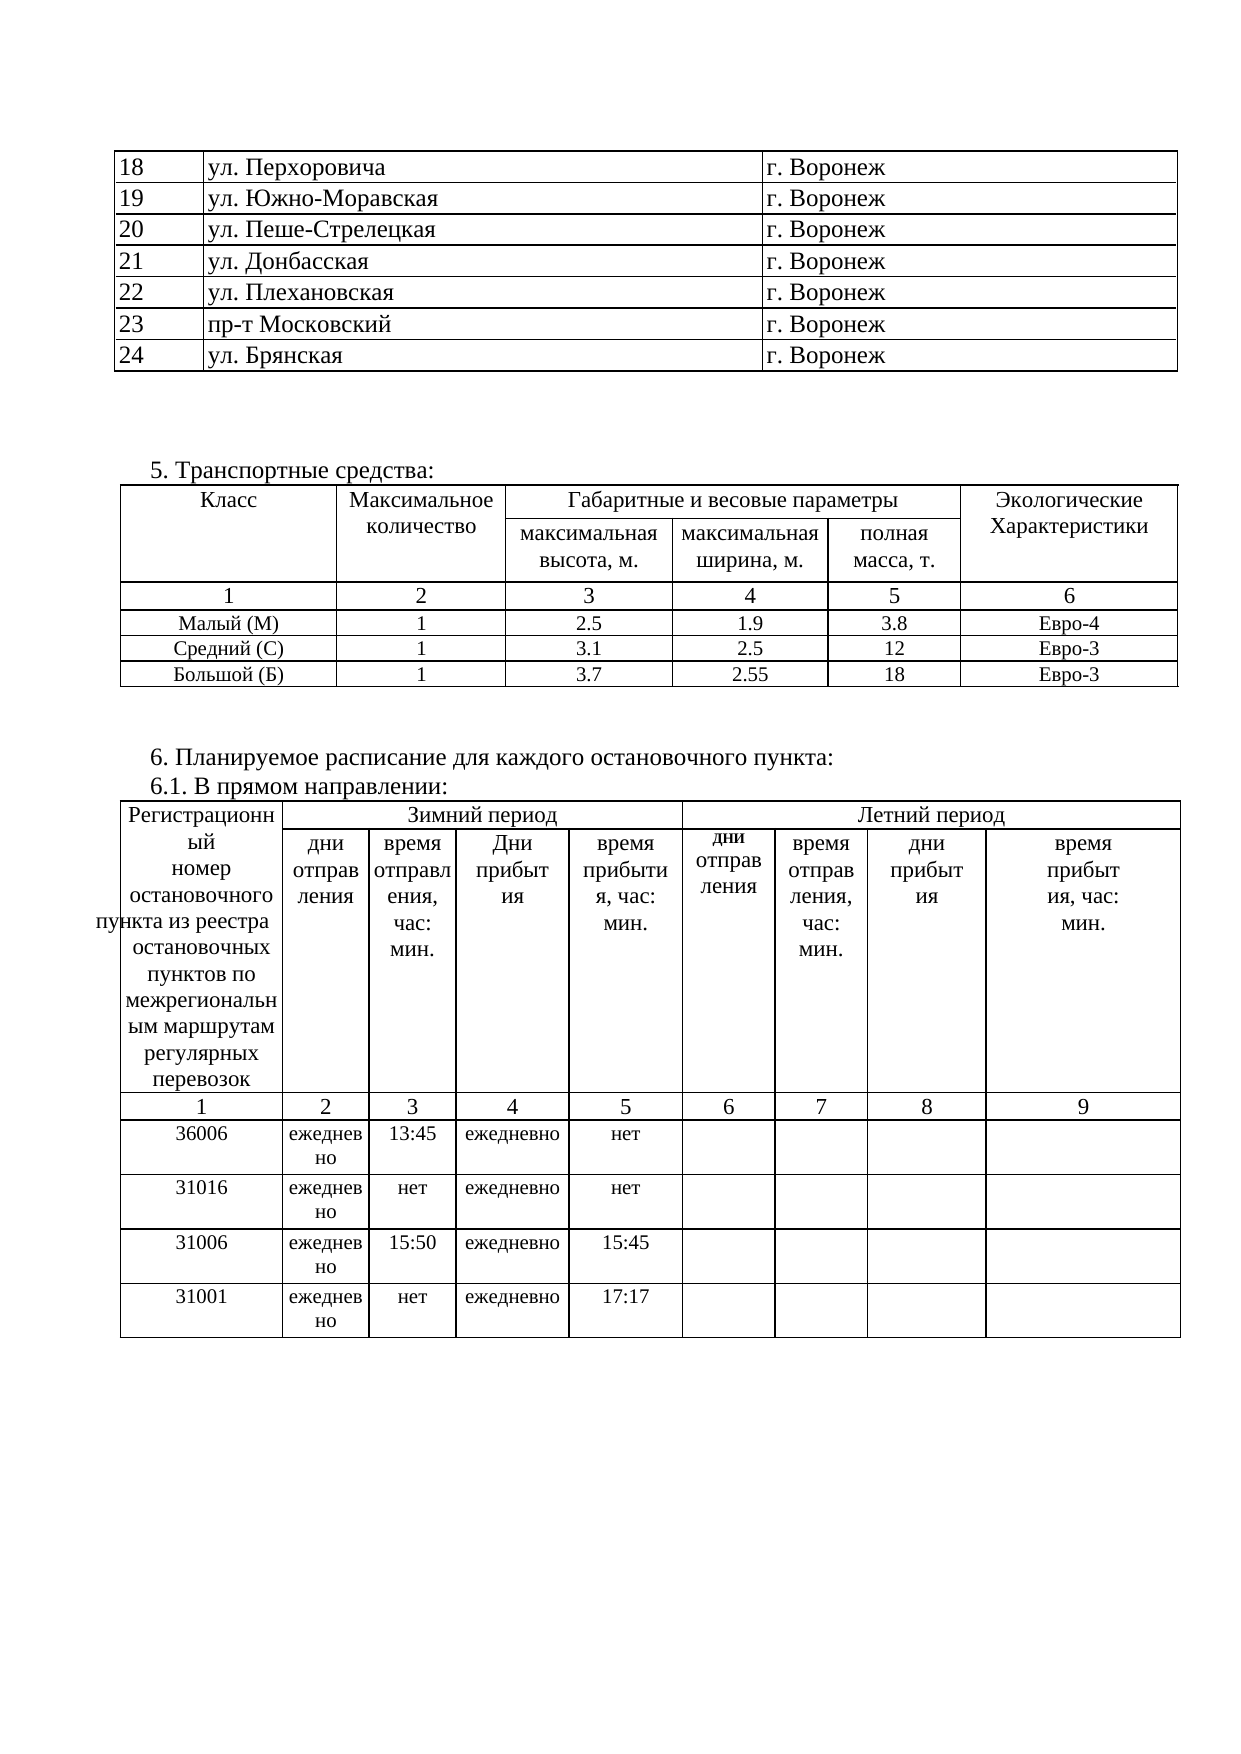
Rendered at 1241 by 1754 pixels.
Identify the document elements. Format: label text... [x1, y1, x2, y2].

table_cell [868, 1121, 985, 1174]
table_cell 18 [829, 662, 960, 686]
table_header Максимальное количество [337, 486, 505, 581]
table_cell 15:45 [570, 1230, 682, 1282]
table_cell 1 [121, 583, 336, 609]
table_cell г. Воронеж [763, 307, 1177, 339]
table_cell время отправл ения, час: мин. [370, 830, 455, 1091]
text 5. Транспортные средства: [150, 456, 1090, 484]
table_cell 15:50 [370, 1230, 455, 1282]
table_cell 1 [337, 636, 505, 660]
table_cell 31001 [121, 1284, 282, 1337]
table_cell ежедневно [283, 1175, 368, 1228]
table_cell [683, 1284, 774, 1337]
table_cell г. Воронеж [763, 181, 1177, 213]
table_cell 18 [115, 152, 203, 181]
table_cell ул. Пеше-Стрелецкая [204, 215, 762, 244]
table_cell дни прибыт ия [868, 830, 985, 1091]
table_cell 24 [115, 340, 203, 370]
table_header Летний период [683, 802, 1180, 828]
table_cell [776, 1175, 867, 1228]
table_cell Евро-3 [961, 662, 1177, 686]
table_cell 31006 [121, 1230, 282, 1282]
table_cell [776, 1284, 867, 1337]
table_cell время отправ ления, час: мин. [776, 830, 867, 1091]
table_cell полная масса, т. [829, 519, 960, 581]
table_cell ул. Южно-Моравская [204, 183, 762, 213]
table_cell [987, 1230, 1180, 1282]
table_cell [776, 1230, 867, 1282]
table_cell ежедневно [457, 1121, 568, 1174]
table_cell Дни прибыт ия [457, 830, 568, 1091]
table_cell 3 [370, 1093, 455, 1119]
table_cell [683, 1230, 774, 1282]
table_cell г. Воронеж [763, 244, 1177, 276]
table_cell дни отправ ления [283, 830, 368, 1091]
table_cell 22 [115, 277, 203, 307]
table_cell ежедневно [283, 1230, 368, 1282]
table_cell 5 [829, 583, 960, 609]
table_cell 20 [115, 214, 203, 244]
table_header Класс [121, 486, 336, 581]
table_cell Малый (М) [121, 611, 336, 634]
table_cell 1 [121, 1093, 282, 1119]
table_cell 21 [115, 245, 203, 276]
table_cell [987, 1175, 1180, 1228]
table_cell Евро-3 [961, 636, 1177, 660]
table_cell 19 [115, 183, 203, 213]
table_cell 1.9 [673, 611, 827, 634]
table_cell [776, 1121, 867, 1174]
table_cell время прибыти я, час: мин. [570, 830, 682, 1091]
table_cell 6 [961, 583, 1177, 609]
table_cell ДНИ отправ ления [683, 830, 774, 1091]
table_cell нет [570, 1175, 682, 1228]
table_cell г. Воронеж [763, 339, 1177, 370]
table_cell [683, 1121, 774, 1174]
table_cell 7 [776, 1093, 867, 1119]
table_cell максимальная ширина, м. [673, 519, 827, 581]
table_cell ежедневно [457, 1230, 568, 1282]
table_cell ежедневно [283, 1284, 368, 1337]
table_header Габаритные и весовые параметры [506, 486, 960, 518]
table_cell 4 [457, 1093, 568, 1119]
table_cell [868, 1230, 985, 1282]
table_cell [868, 1284, 985, 1337]
table_cell [683, 1175, 774, 1228]
table_cell 3.1 [506, 636, 672, 660]
table_cell 9 [987, 1093, 1180, 1119]
table_header Регистрационный номер остановочного пункта из реестра остановочных пунктов по межрегиональным маршрутам регулярных перевозок [121, 802, 282, 1091]
table_cell 6 [683, 1093, 774, 1119]
table_cell 3.8 [829, 611, 960, 634]
table_cell ул. Брянская [204, 340, 762, 370]
table_cell нет [570, 1121, 682, 1174]
table_cell г. Воронеж [763, 213, 1177, 244]
table_cell Средний (С) [121, 636, 336, 660]
table_cell [987, 1121, 1180, 1174]
table_cell 36006 [121, 1121, 282, 1174]
table_cell 17:17 [570, 1284, 682, 1337]
table_cell 2 [283, 1093, 368, 1119]
table_cell ул. Перхоровича [204, 152, 762, 181]
table_cell [987, 1284, 1180, 1337]
table_cell ул. Плехановская [204, 277, 762, 307]
table_cell 4 [673, 583, 827, 609]
table_cell нет [370, 1175, 455, 1228]
table_cell максимальная высота, м. [506, 519, 672, 581]
table_cell ежедневно [283, 1121, 368, 1174]
table_cell 3.7 [506, 662, 672, 686]
table_cell время прибыт ия, час: мин. [987, 830, 1180, 1091]
table_cell Евро-4 [961, 611, 1177, 634]
table_cell 2.55 [673, 662, 827, 686]
text 6.1. В прямом направлении: [150, 771, 1090, 800]
table_cell ежедневно [457, 1175, 568, 1228]
table_cell 23 [115, 308, 203, 339]
table_header Зимний период [283, 802, 682, 828]
table_cell 1 [337, 611, 505, 634]
table_cell 2.5 [673, 636, 827, 660]
table_cell ежедневно [457, 1284, 568, 1337]
table_cell [868, 1175, 985, 1228]
table_cell 2.5 [506, 611, 672, 634]
table_cell ул. Донбасская [204, 246, 762, 276]
table_cell 3 [506, 583, 672, 609]
table_cell пр-т Московский [204, 309, 762, 339]
text 6. Планируемое расписание для каждого остановочного пункта: [150, 742, 1090, 771]
table_cell г. Воронеж [763, 152, 1177, 181]
table_cell нет [370, 1284, 455, 1337]
table_cell 31016 [121, 1175, 282, 1228]
table_cell Большой (Б) [121, 662, 336, 686]
table_cell 1 [337, 662, 505, 686]
table_cell г. Воронеж [763, 276, 1177, 307]
table_cell 8 [868, 1093, 985, 1119]
table_cell 13:45 [370, 1121, 455, 1174]
table_header Экологические Характеристики [961, 486, 1177, 581]
table_cell 12 [829, 636, 960, 660]
table_cell 2 [337, 583, 505, 609]
table_cell 5 [570, 1093, 682, 1119]
